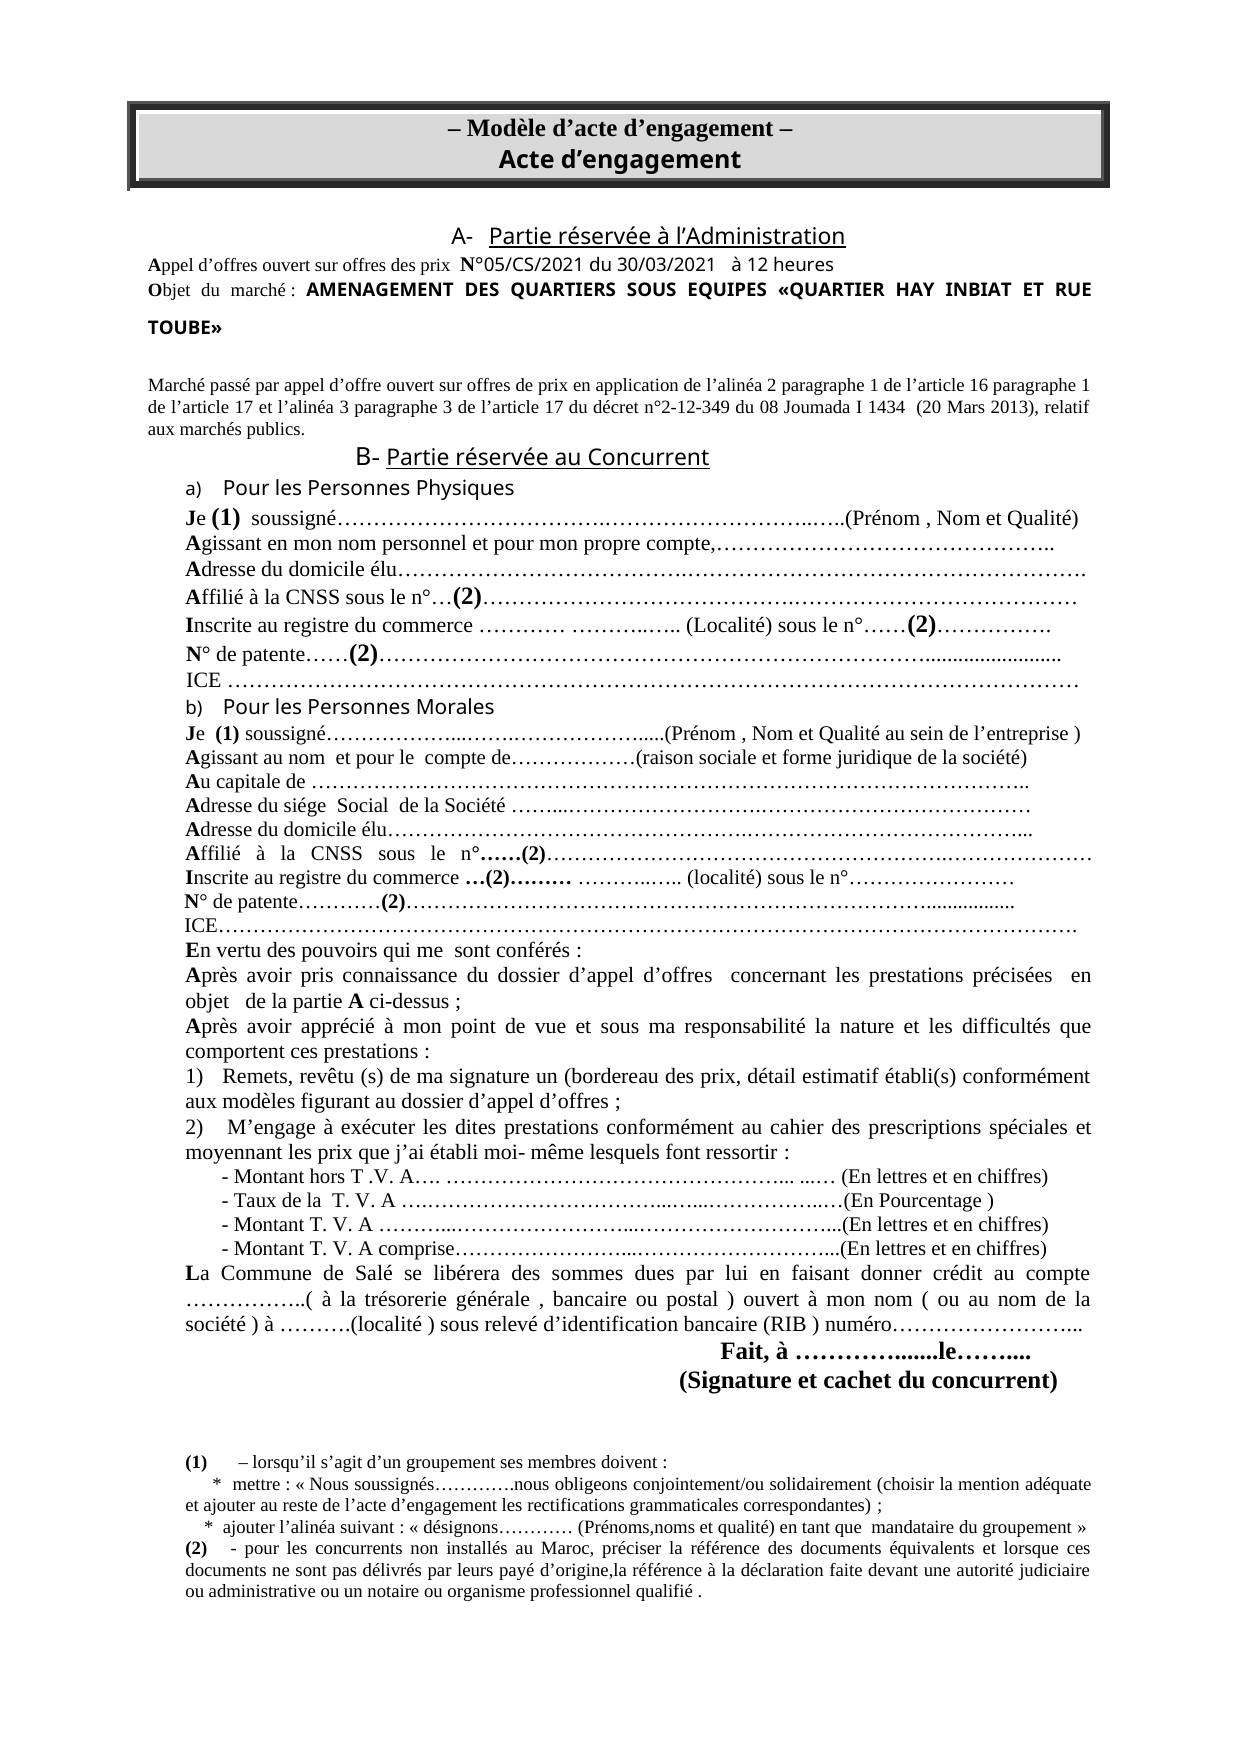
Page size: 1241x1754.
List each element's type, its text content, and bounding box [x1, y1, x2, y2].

text - Montant hors T .V. A…. …………………………………………... ...… (En lettres et en chiffres) [185, 1164, 1093, 1188]
text Agissant en mon nom personnel et pour mon propre compte,……………………………………….. [185, 530, 1093, 556]
text * ajouter l’alinéa suivant : « désignons………… (Prénoms,noms et qualité) en tant que mandataire du groupement » [185, 1516, 1093, 1537]
text Fait, à ………….......le…….... [628, 1336, 1093, 1365]
text B- Partie réservée au Concurrent [154, 439, 1093, 473]
text * mettre : « Nous soussignés………….nous obligeons conjointement/ou solidairement (choisir la mention adéquate et ajouter au reste de l’acte d’engagement les rectifications grammaticales correspondantes) ; [185, 1472, 1093, 1516]
text - Montant T. V. A comprise……………………...………………………...(En lettres et en chiffres) [185, 1236, 1093, 1260]
text (Signature et cachet du concurrent) [148, 1365, 1093, 1393]
list – lorsqu’il s’agit d’un groupement ses membres doivent : [185, 1451, 1093, 1472]
text ICE……………………………………………………………………………………………………………. [148, 913, 1093, 937]
text 1) Remets, revêtu (s) de ma signature un (bordereau des prix, détail estimatif établi(s) conformément aux modèles figurant au dossier d’appel d’offres ; [185, 1063, 1093, 1114]
list Pour les Personnes Physiques [185, 473, 1093, 502]
text Je (1) soussigné………………...…….……………….....(Prénom , Nom et Qualité au sein de l’entreprise ) [185, 721, 1093, 745]
text N° de patente……(2)…………………………………………………………………......................... [148, 638, 1093, 667]
text En vertu des pouvoirs qui me sont conférés : [185, 937, 1093, 962]
text Adresse du domicile élu…………………………………………….…………………………………... [185, 817, 1093, 841]
text - Montant T. V. A ………...……………………...………………………...(En lettres et en chiffres) [185, 1212, 1093, 1236]
text Affilié à sous le n°…(2)…………………………………….………………………………… [185, 581, 1093, 609]
text - Taux de A ….……………………………...…...……………..…(En Pourcentage ) [185, 1188, 1093, 1212]
text Objet du marché : AMENAGEMENT DES QUARTIERS SOUS EQUIPES «QUARTIER HAY INBIAT ET RUE TOUBE» [148, 276, 1093, 340]
text 2) M’engage à exécuter les dites prestations conformément au cahier des prescriptions spéciales et moyennant les prix que j’ai établi moi- même lesquels font ressortir : [185, 1114, 1093, 1164]
list Partie réservée à l’Administration [204, 219, 1093, 251]
text – Modèle d’acte d’engagement – [139, 114, 1101, 130]
text La Commune de Salé se libérera des sommes dues par lui en faisant donner crédit au compte ……………..( à la trésorerie générale , bancaire ou postal ) ouvert à mon nom ( ou au nom de la société ) à ……….(localité ) sous relevé d’identification bancaire (RIB ) numéro……………………... [185, 1260, 1093, 1336]
text Après avoir apprécié à mon point de vue et sous ma responsabilité la nature et les difficultés que comportent ces prestations : [185, 1013, 1093, 1063]
list Pour les Personnes Morales [185, 692, 1093, 721]
text Adresse du domicile élu………………………………….………………………………………………. [185, 556, 1093, 581]
text Au capitale de ………………………………………………………………………………………….. [185, 769, 1093, 793]
text Je (1) soussigné……………………………….………………………..…..(Prénom , Nom et Qualité) [185, 502, 1093, 530]
text Après avoir pris connaissance du dossier d’appel d’offres concernant les prestations précisées en objet de la partie A ci-dessus ; [185, 962, 1093, 1013]
text Appel d’offres ouvert sur offres des prix N°05/CS/2021 du 30/03/2021 à 12 heures [148, 251, 1093, 276]
text Affilié à sous le n°……(2)………………………………………………….………………… Inscrite au registre du commerce …(2)……… ………..….. (localité) sous le n°…………………… [185, 841, 1093, 889]
text Agissant au nom et pour le compte de………………(raison sociale et forme juridique de la société) [185, 745, 1093, 769]
text Adresse du siége Social de ……...……………………….………………………………… [185, 793, 1093, 817]
text (2) - pour les concurrents non installés au Maroc, préciser la référence des documents équivalents et lorsque ces documents ne sont pas délivrés par leurs payé d’origine,la référence à la déclaration faite devant une autorité judiciaire ou administrative ou un notaire ou organisme professionnel qualifié . [185, 1537, 1093, 1602]
text Acte d’engagement [139, 130, 1101, 178]
text Marché passé par appel d’offre ouvert sur offres de prix en application de l’alinéa 2 paragraphe 1 de l’article 16 paragraphe 1 de l’article 17 et l’alinéa 3 paragraphe 3 de l’article 17 du décret n°2-12-349 du 08 Joumada I 1434 (20 Mars 2013), relatif aux marchés publics. [148, 374, 1093, 439]
text Inscrite au registre du commerce ………… ………..….. (Localité) sous le n°……(2)……………. [185, 609, 1093, 638]
text N° de patente…………(2)…………………………………………………………………................. [148, 889, 1093, 913]
text ICE ……………………………………………………………………………………………………… [148, 667, 1093, 692]
